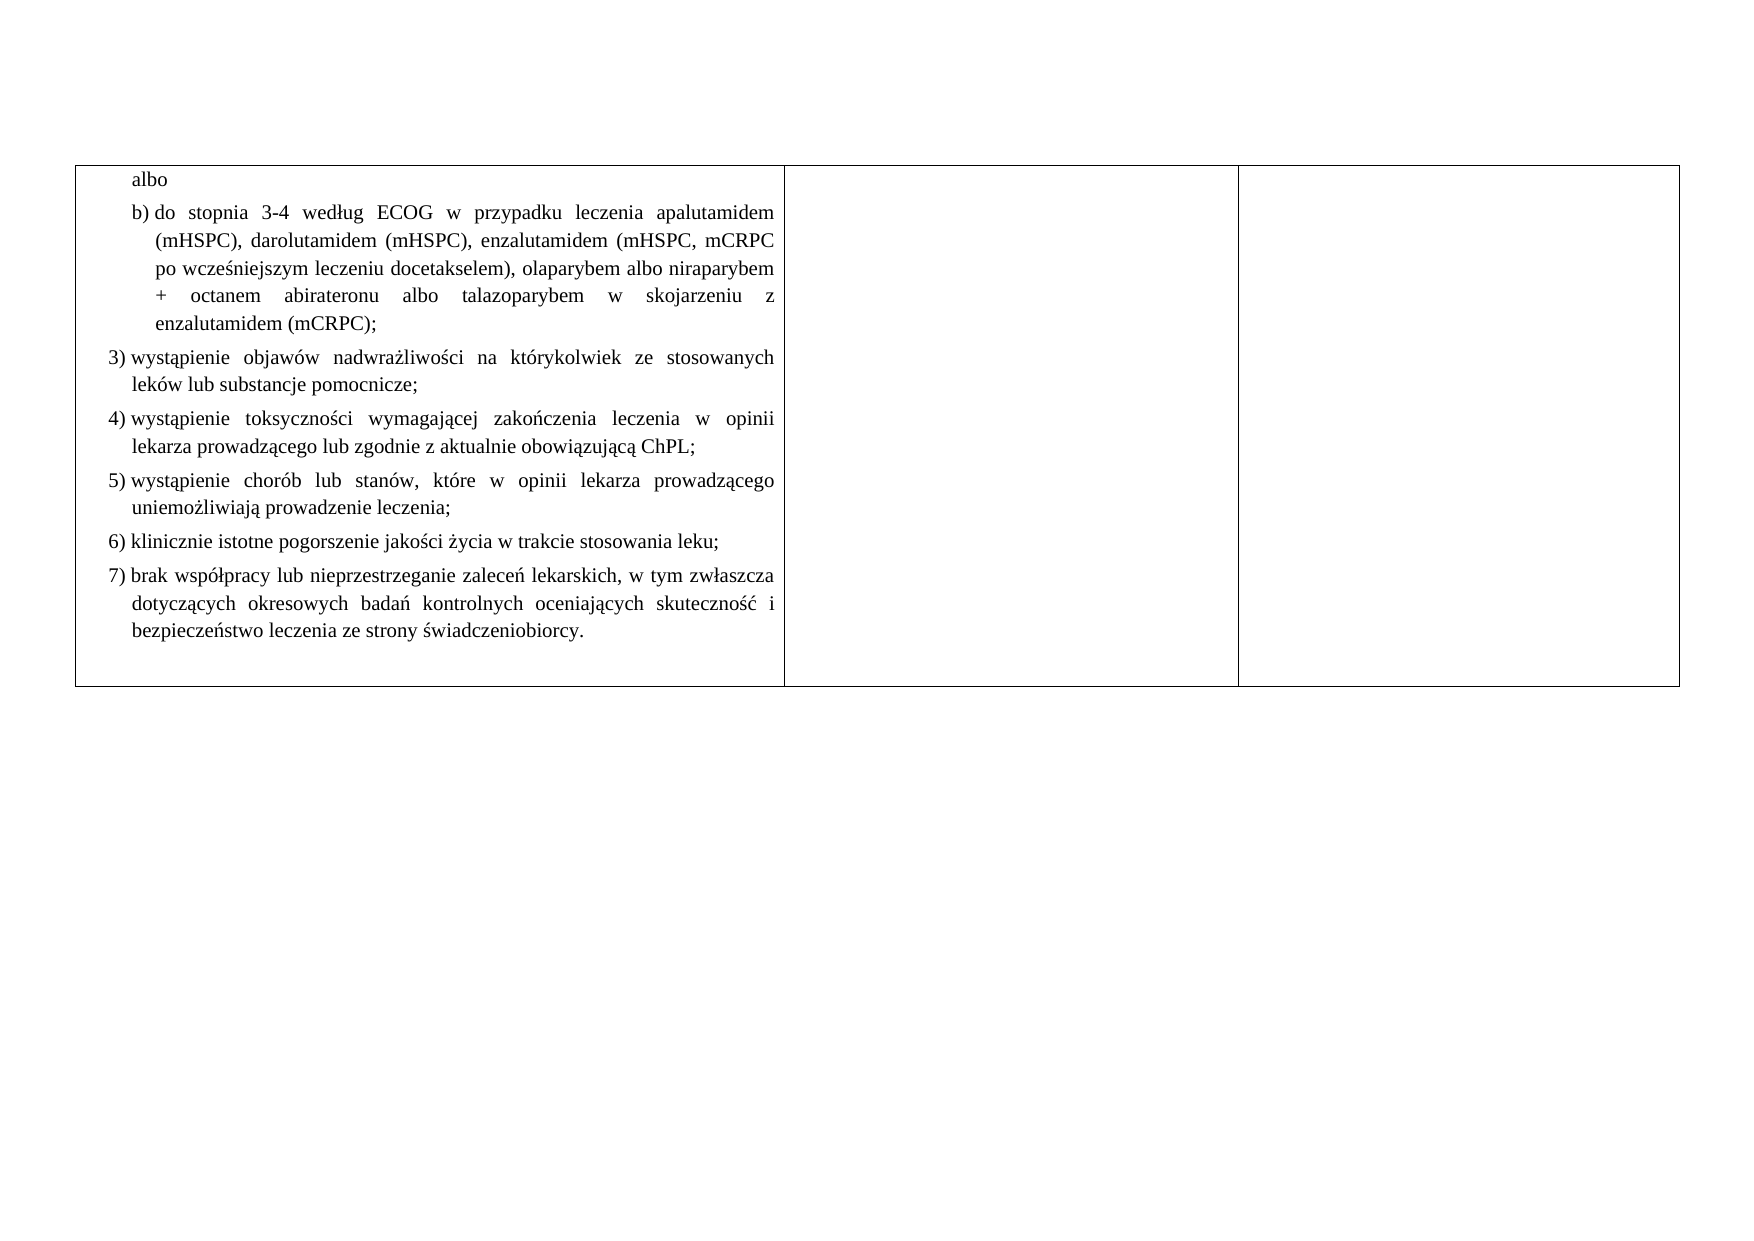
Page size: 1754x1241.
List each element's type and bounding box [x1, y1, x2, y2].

table_cell [785, 166, 1238, 686]
table_cell [76, 166, 784, 686]
table_cell [1239, 166, 1679, 686]
